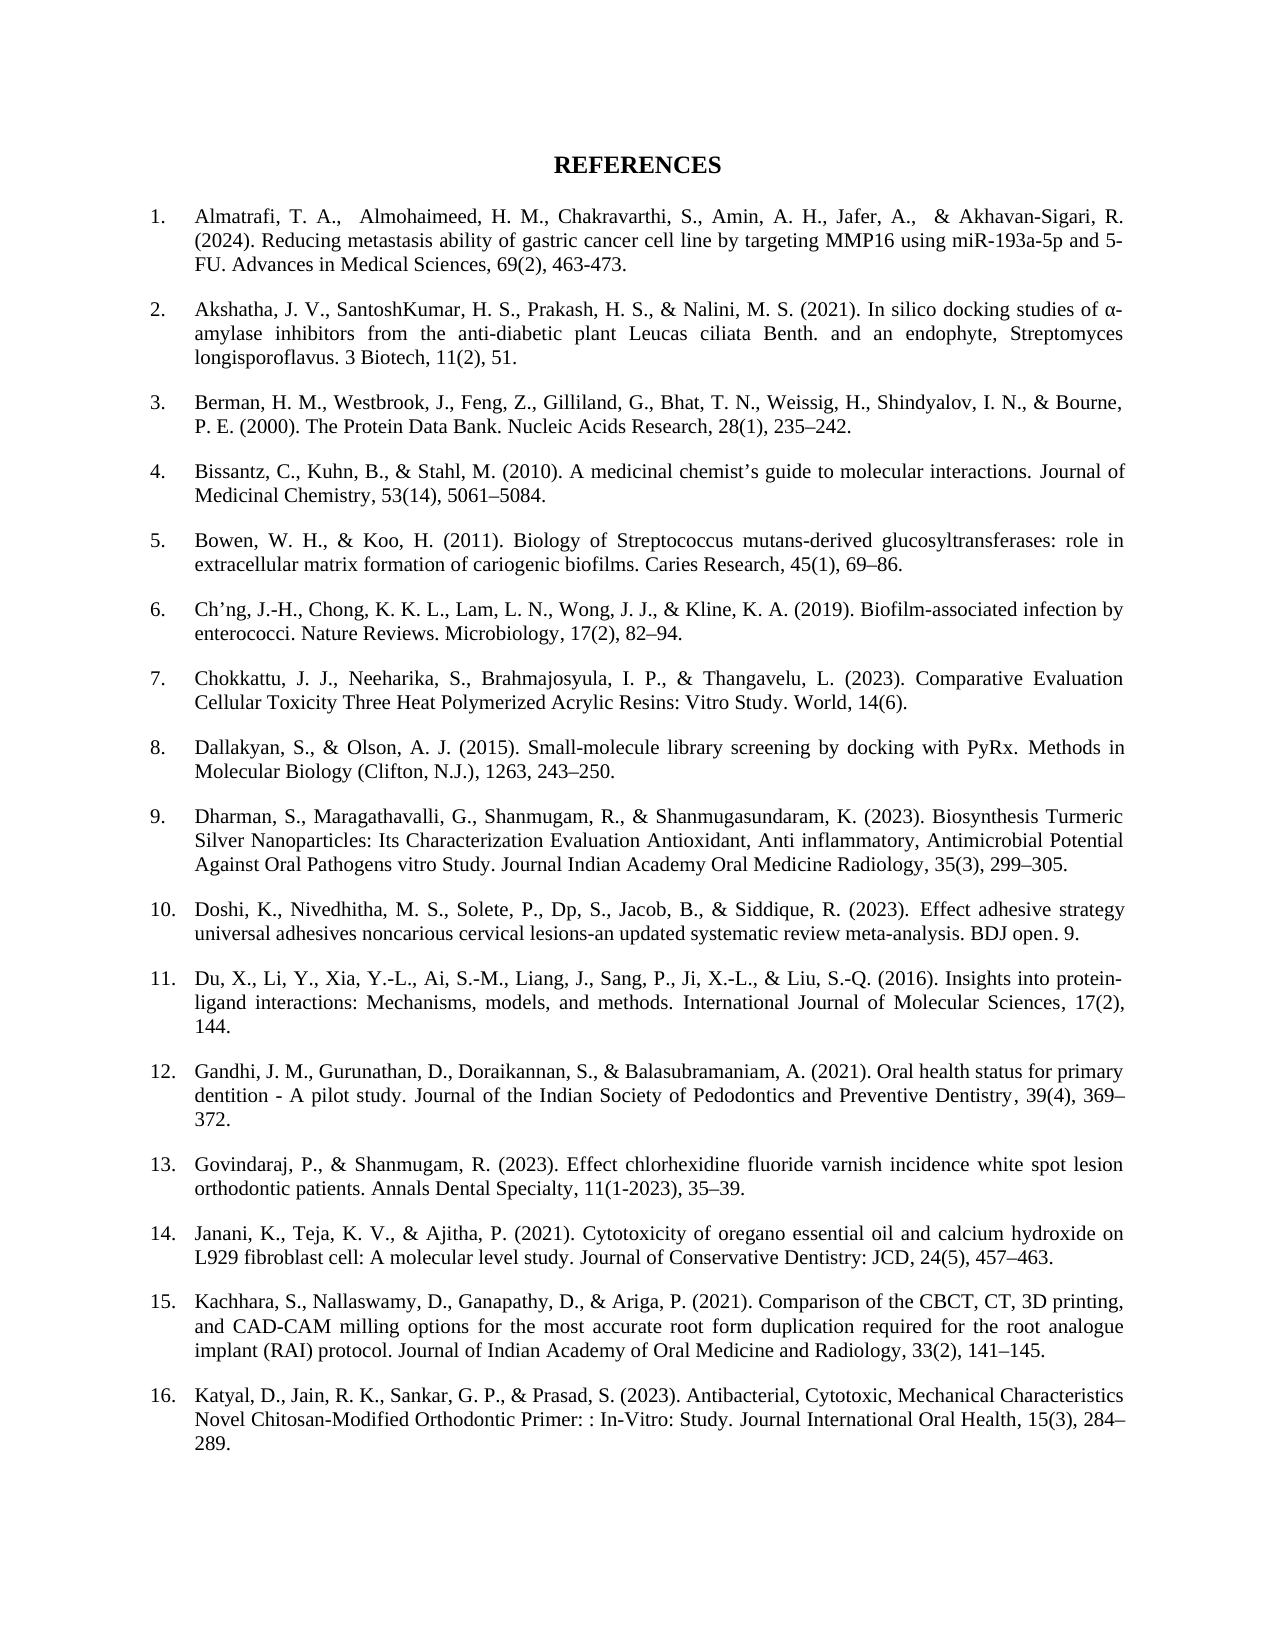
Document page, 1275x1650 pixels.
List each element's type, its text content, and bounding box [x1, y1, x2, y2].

text Almatrafi, T. A., Almohaimeed, H. M., Chakravarthi, S., Amin, A. H., Jafer, A., & Akhavan-Sigari, R. (2024). Reducing metastasis ability of gastric cancer cell line by targeting MMP16 using miR-193a-5p and 5-FU. Advances in Medical Sciences, 69(2), 463-473. [150, 204, 1125, 276]
text Kachhara, S., Nallaswamy, D., Ganapathy, D., & Ariga, P. (2021). Comparison of the CBCT, CT, 3D printing, and CAD-CAM milling options for the most accurate root form duplication required for the root analogue implant (RAI) protocol. Journal of Indian Academy of Oral Medicine and Radiology, 33(2), 141–145. [150, 1289, 1125, 1362]
text Berman, H. M., Westbrook, J., Feng, Z., Gilliland, G., Bhat, T. N., Weissig, H., Shindyalov, I. N., & Bourne, P. E. (2000). The Protein Data Bank. Nucleic Acids Research, 28(1), 235–242. [150, 390, 1125, 438]
text Gandhi, J. M., Gurunathan, D., Doraikannan, S., & Balasubramaniam, A. (2021). Oral health status for primary dentition - A pilot study. Journal of the Indian Society of Pedodontics and Preventive Dentistry, 39(4), 369–372. [150, 1058, 1125, 1131]
text Chokkattu, J. J., Neeharika, S., Brahmajosyula, I. P., & Thangavelu, L. (2023). Comparative Evaluation Cellular Toxicity Three Heat Polymerized Acrylic Resins: Vitro Study. World, 14(6). [150, 666, 1125, 714]
text Akshatha, J. V., SantoshKumar, H. S., Prakash, H. S., & Nalini, M. S. (2021). In silico docking studies of α-amylase inhibitors from the anti-diabetic plant Leucas ciliata Benth. and an endophyte, Streptomyces longisporoflavus. 3 Biotech, 11(2), 51. [150, 297, 1125, 369]
subtitle References [150, 150, 1125, 179]
text Dallakyan, S., & Olson, A. J. (2015). Small-molecule library screening by docking with PyRx. Methods in Molecular Biology (Clifton, N.J.), 1263, 243–250. [150, 734, 1125, 783]
text Bissantz, C., Kuhn, B., & Stahl, M. (2010). A medicinal chemist’s guide to molecular interactions. Journal of Medicinal Chemistry, 53(14), 5061–5084. [150, 459, 1125, 507]
text Bowen, W. H., & Koo, H. (2011). Biology of Streptococcus mutans-derived glucosyltransferases: role in extracellular matrix formation of cariogenic biofilms. Caries Research, 45(1), 69–86. [150, 528, 1125, 576]
text Dharman, S., Maragathavalli, G., Shanmugam, R., & Shanmugasundaram, K. (2023). Biosynthesis Turmeric Silver Nanoparticles: Its Characterization Evaluation Antioxidant, Anti inflammatory, Antimicrobial Potential Against Oral Pathogens vitro Study. Journal Indian Academy Oral Medicine Radiology, 35(3), 299–305. [150, 803, 1125, 876]
text Doshi, K., Nivedhitha, M. S., Solete, P., Dp, S., Jacob, B., & Siddique, R. (2023). Effect adhesive strategy universal adhesives noncarious cervical lesions-an updated systematic review meta-analysis. BDJ open. 9. [150, 897, 1125, 945]
text Govindaraj, P., & Shanmugam, R. (2023). Effect chlorhexidine fluoride varnish incidence white spot lesion orthodontic patients. Annals Dental Specialty, 11(1-2023), 35–39. [150, 1152, 1125, 1200]
text Ch’ng, J.-H., Chong, K. K. L., Lam, L. N., Wong, J. J., & Kline, K. A. (2019). Biofilm-associated infection by enterococci. Nature Reviews. Microbiology, 17(2), 82–94. [150, 597, 1125, 645]
text Janani, K., Teja, K. V., & Ajitha, P. (2021). Cytotoxicity of oregano essential oil and calcium hydroxide on L929 fibroblast cell: A molecular level study. Journal of Conservative Dentistry: JCD, 24(5), 457–463. [150, 1221, 1125, 1269]
text Katyal, D., Jain, R. K., Sankar, G. P., & Prasad, S. (2023). Antibacterial, Cytotoxic, Mechanical Characteristics Novel Chitosan-Modified Orthodontic Primer: : In-Vitro: Study. Journal International Oral Health, 15(3), 284–289. [150, 1382, 1125, 1455]
text Du, X., Li, Y., Xia, Y.-L., Ai, S.-M., Liang, J., Sang, P., Ji, X.-L., & Liu, S.-Q. (2016). Insights into protein-ligand interactions: Mechanisms, models, and methods. International Journal of Molecular Sciences, 17(2), 144. [150, 966, 1125, 1038]
